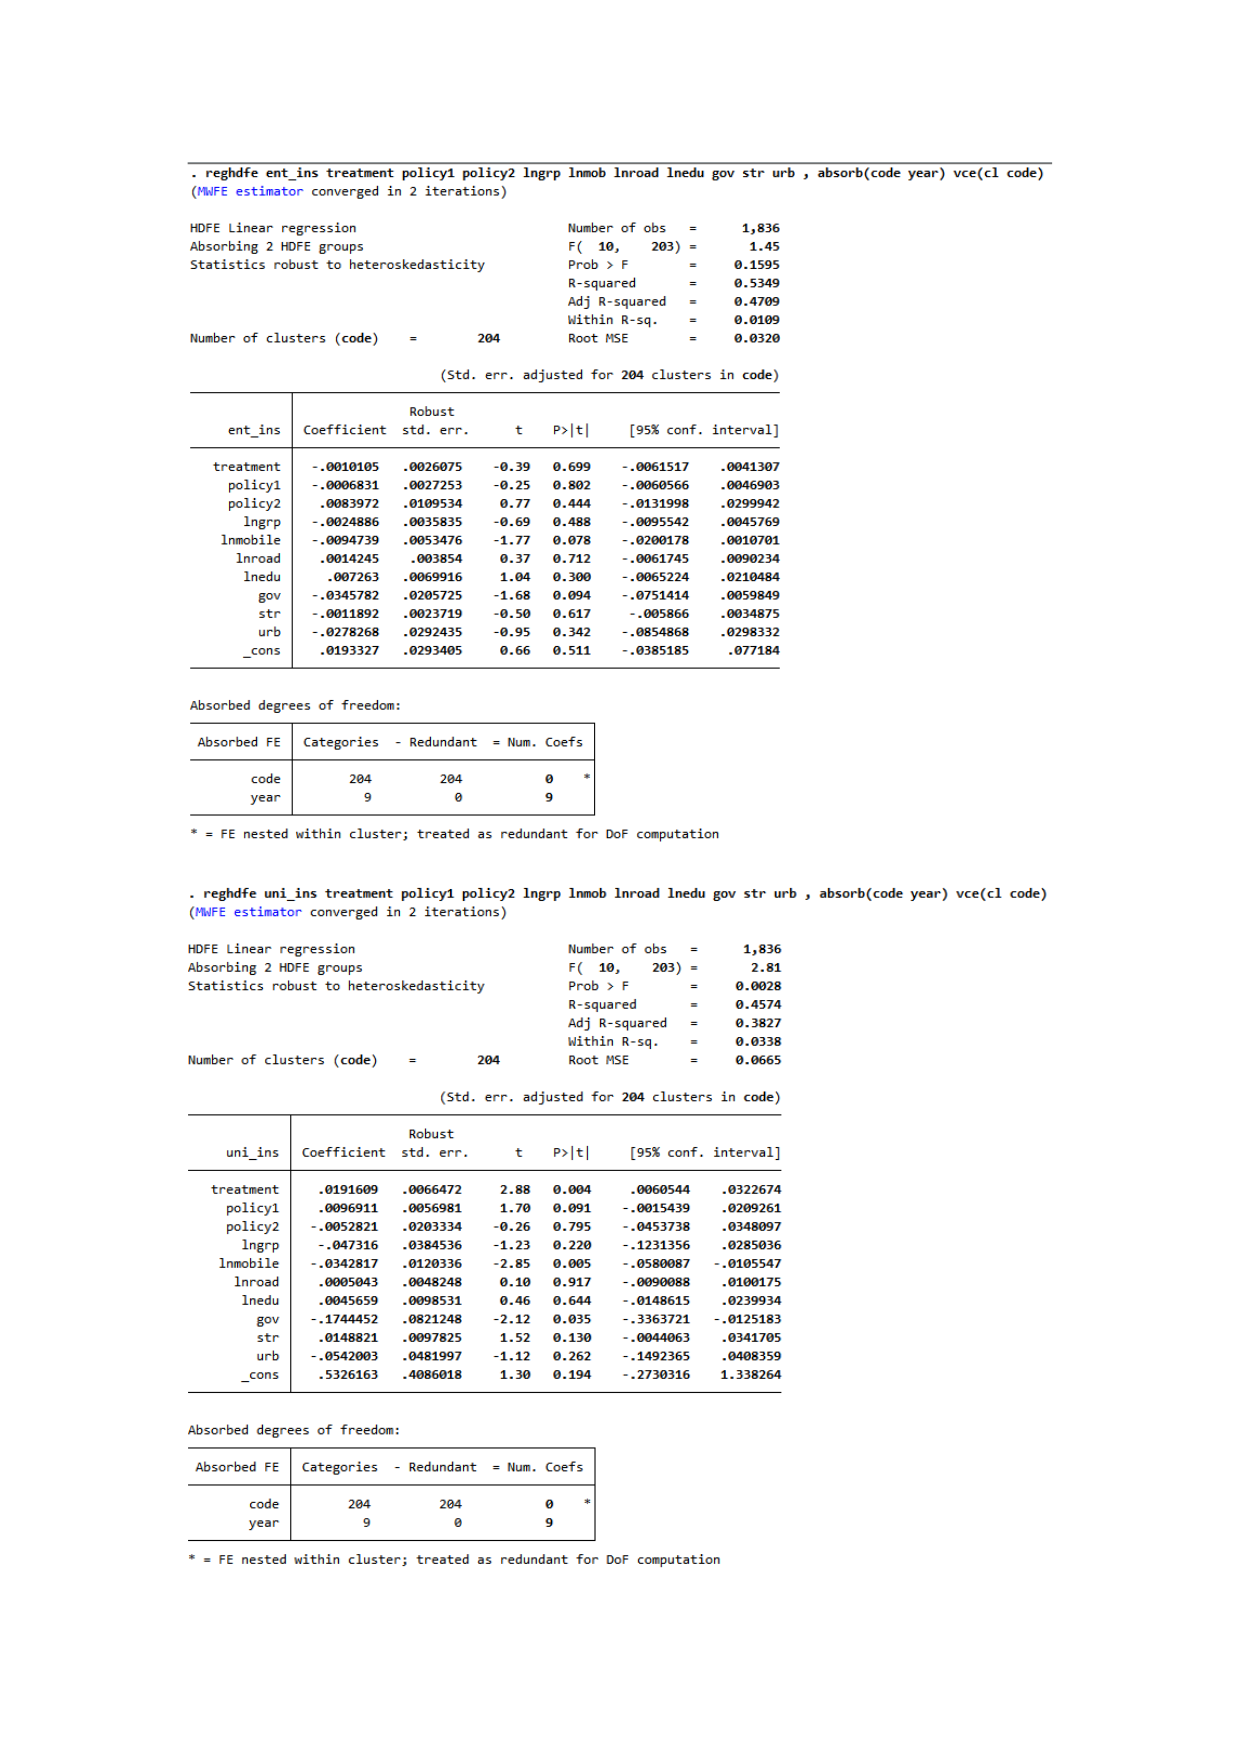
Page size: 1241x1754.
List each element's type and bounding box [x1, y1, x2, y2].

picture [187, 162, 1053, 848]
picture [187, 877, 1052, 1577]
